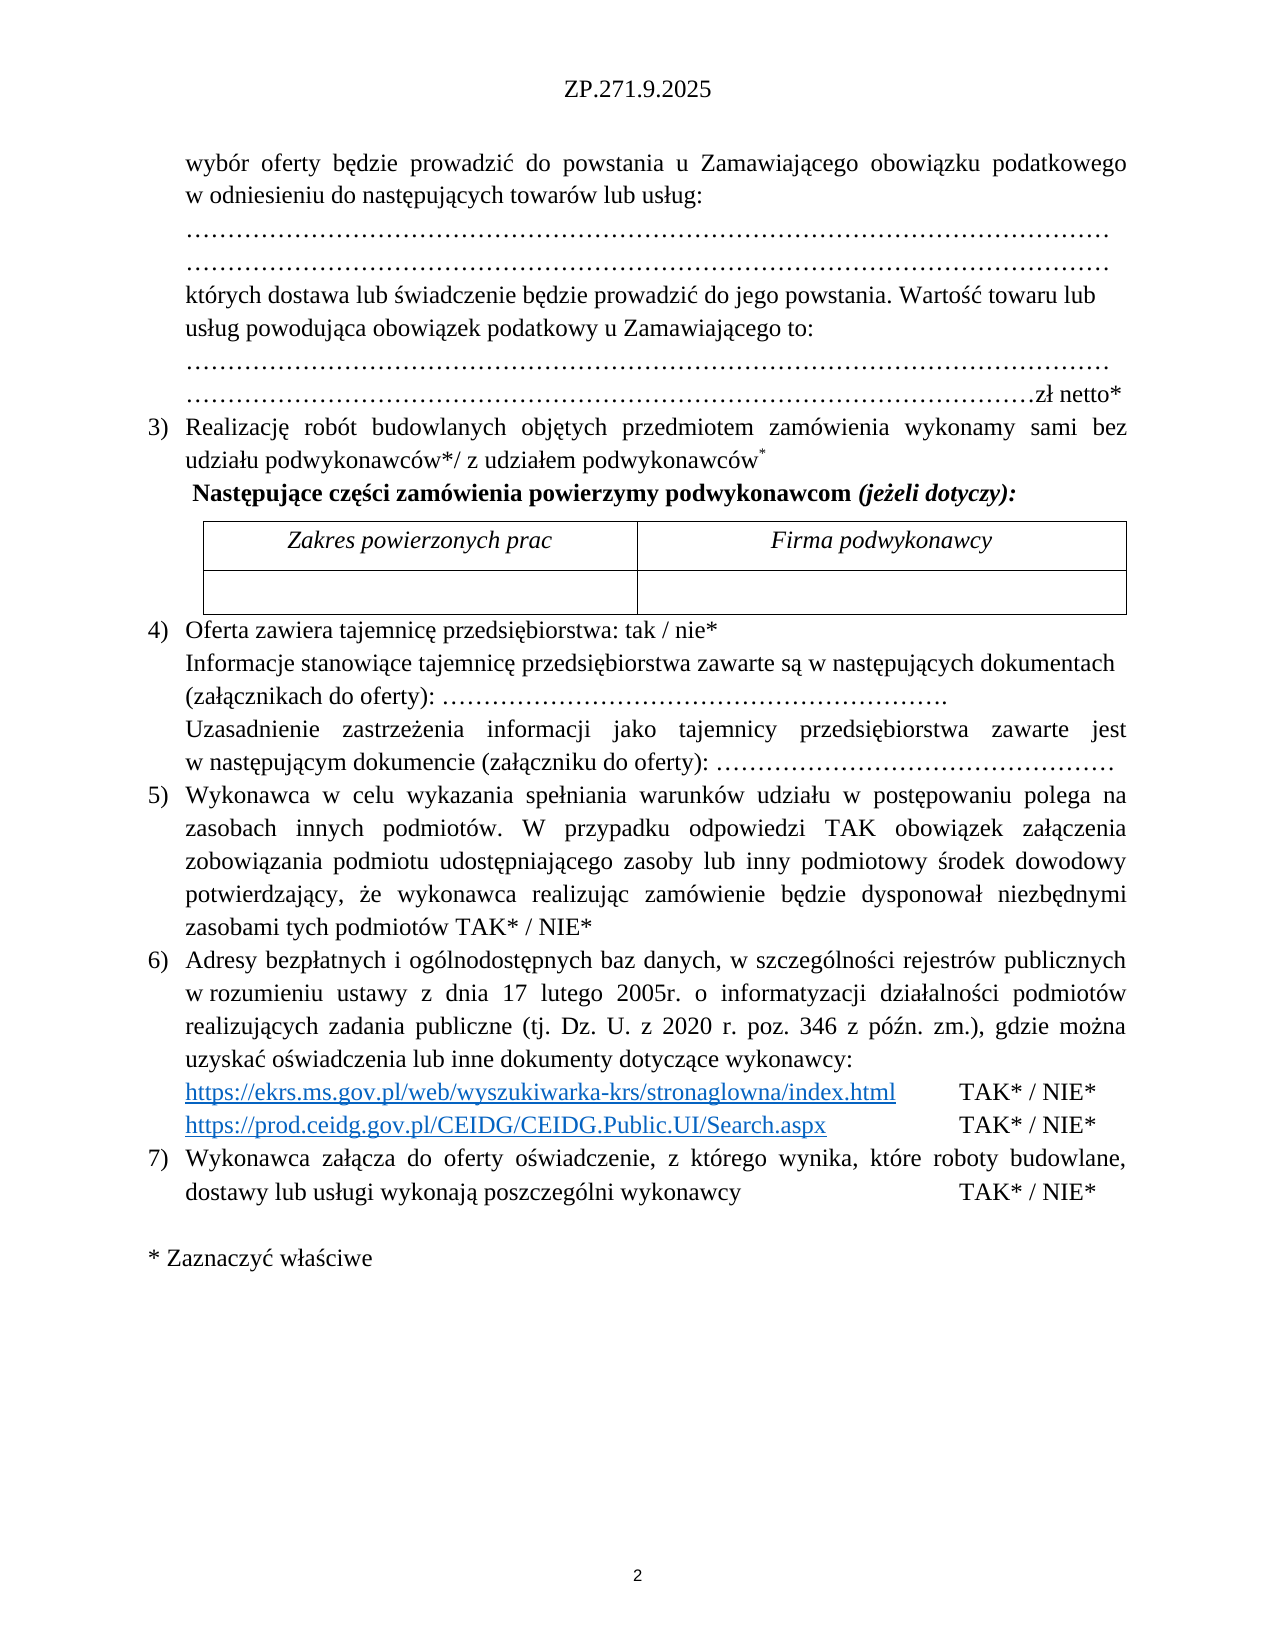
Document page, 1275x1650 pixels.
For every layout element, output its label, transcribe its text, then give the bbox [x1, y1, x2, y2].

list Wykonawca w celu wykazania spełniania warunków udziału w postępowaniu polega na zasobach innych podmiotów. W przypadku odpowiedzi TAK obowiązek załączenia zobowiązania podmiotu udostępniającego zasoby lub inny podmiotowy środek dowodowy potwierdzający, że wykonawca realizując zamówienie będzie dysponował niezbędnymi zasobami tych podmiotów TAK* / NIE* [148, 780, 1127, 941]
text https://prod.ceidg.gov.pl/CEIDG/CEIDG.Public.UI/Search.aspx TAK* / NIE* [185, 1111, 1127, 1139]
text ………………………………………………………………………………………………… [185, 247, 1127, 275]
list Wykonawca załącza do oferty oświadczenie, z którego wynika, które roboty budowlane, dostawy lub usługi wykonają poszczególni wykonawcy TAK* / NIE* [148, 1143, 1127, 1205]
table_header Firma podwykonawcy [638, 522, 1126, 570]
table_cell [638, 571, 1126, 614]
list (załącznikach do oferty): ……………………………………………………. [185, 681, 1127, 710]
table_cell [204, 571, 637, 614]
text …………………………………………………………………………………………zł netto* [185, 379, 1127, 407]
list Uzasadnienie zastrzeżenia informacji jako tajemnicy przedsiębiorstwa zawarte jest w następującym dokumencie (załączniku do oferty): ………………………………………… [185, 714, 1127, 776]
text https://ekrs.ms.gov.pl/web/wyszukiwarka-krs/stronaglowna/index.html TAK* / NIE* [185, 1077, 1127, 1106]
list Adresy bezpłatnych i ogólnodostępnych baz danych, w szczególności rejestrów publicznych w rozumieniu ustawy z dnia 17 lutego 2005r. o informatyzacji działalności podmiotów realizujących zadania publiczne (tj. Dz. U. z 2020 r. poz. 346 z późn. zm.), gdzie można uzyskać oświadczenia lub inne dokumenty dotyczące wykonawcy: [148, 945, 1127, 1073]
list Realizację robót budowlanych objętych przedmiotem zamówienia wykonamy sami bez udziału podwykonawców*/ z udziałem podwykonawców* [148, 412, 1127, 473]
text wybór oferty będzie prowadzić do powstania u Zamawiającego obowiązku podatkowego w odniesieniu do następujących towarów lub usług: [185, 148, 1127, 209]
table_header Zakres powierzonych prac [204, 522, 637, 570]
text których dostawa lub świadczenie będzie prowadzić do jego powstania. Wartość towaru lub usług powodująca obowiązek podatkowy u Zamawiającego to: [185, 280, 1127, 341]
text ………………………………………………………………………………………………… [185, 214, 1127, 242]
text * Zaznaczyć właściwe [148, 1243, 1127, 1271]
list Informacje stanowiące tajemnicę przedsiębiorstwa zawarte są w następujących dokumentach [185, 648, 1127, 677]
text ………………………………………………………………………………………………… [185, 346, 1127, 374]
list Oferta zawiera tajemnicę przedsiębiorstwa: tak / nie* [148, 615, 1127, 644]
text Następujące części zamówienia powierzymy podwykonawcom (jeżeli dotyczy): [192, 478, 1127, 507]
